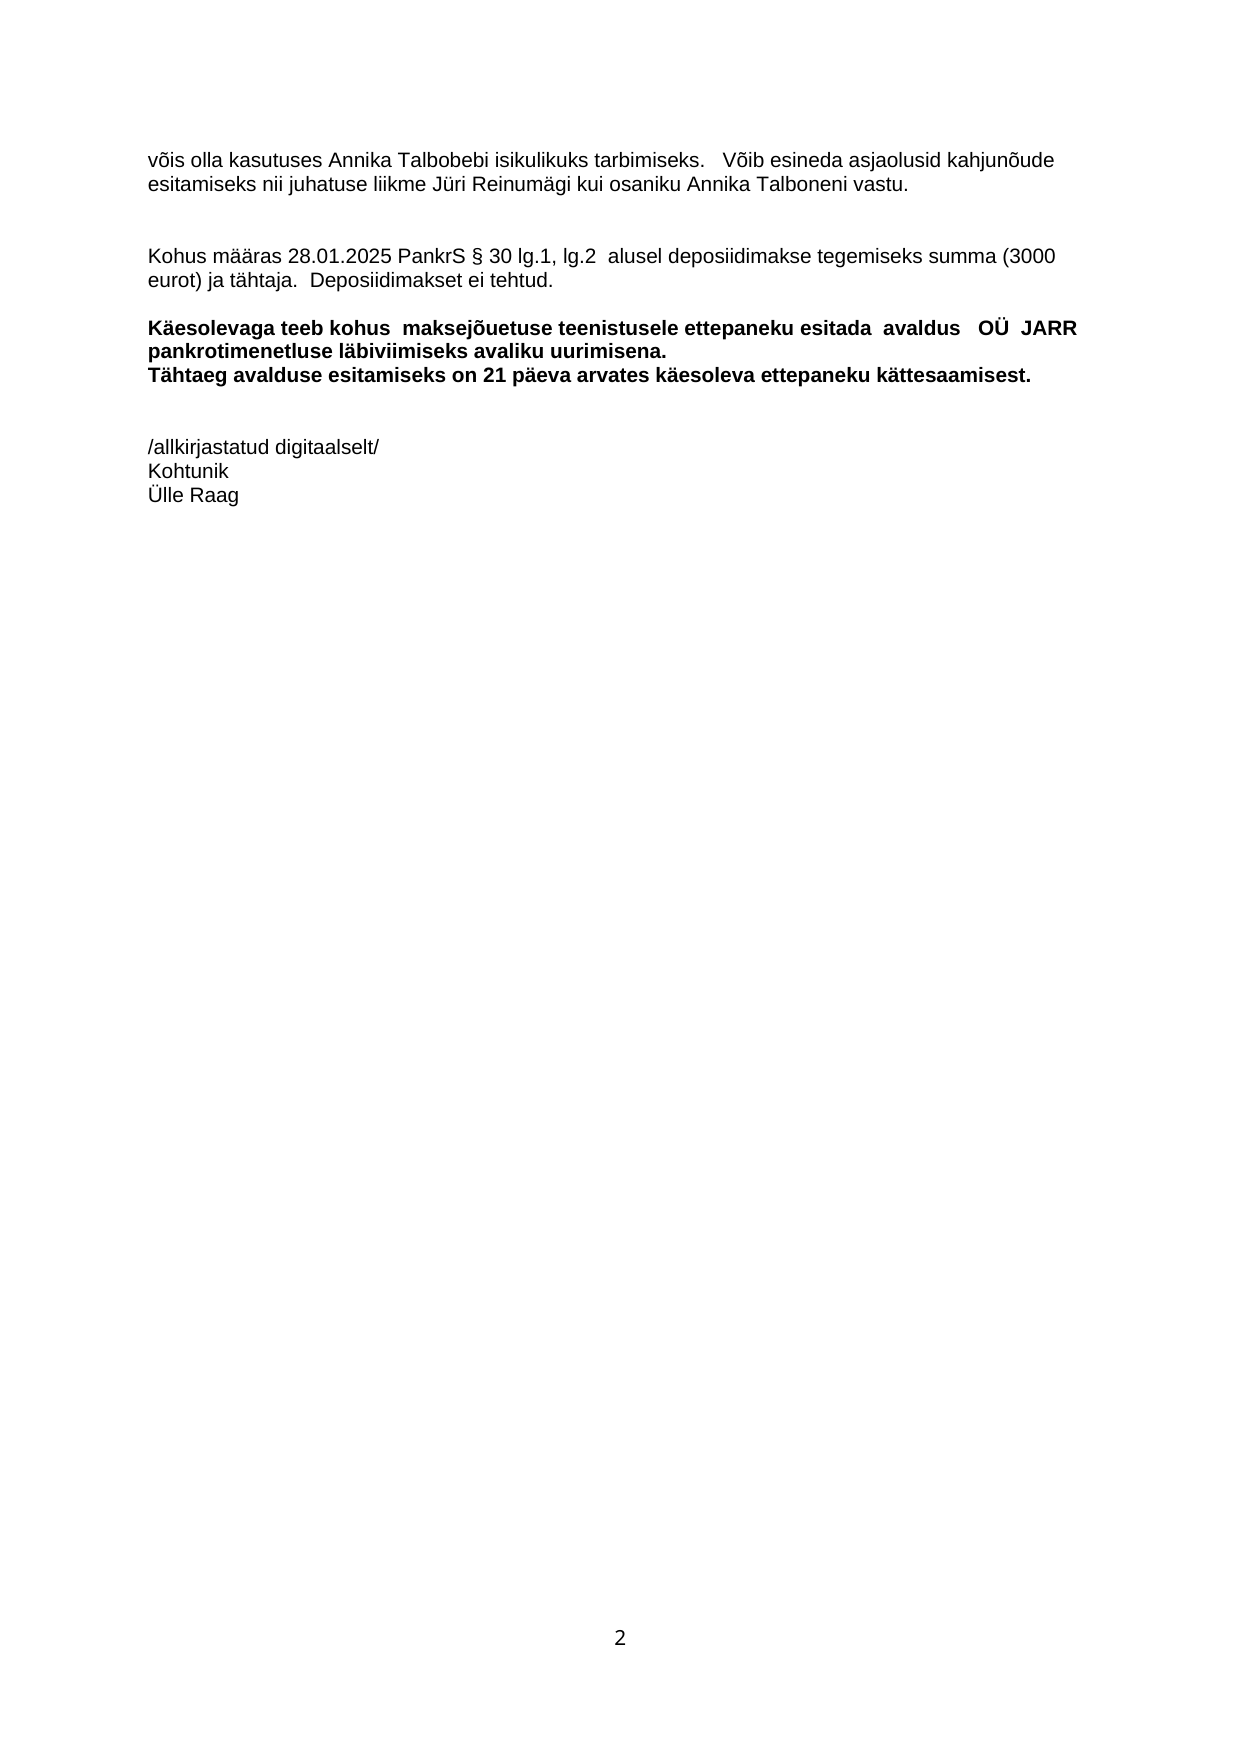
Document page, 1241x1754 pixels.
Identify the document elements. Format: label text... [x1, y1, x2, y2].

text Tähtaeg avalduse esitamiseks on 21 päeva arvates käesoleva ettepaneku kättesaamisest. [148, 363, 1092, 387]
text /allkirjastatud digitaalselt/ [148, 435, 1092, 459]
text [148, 148, 1092, 196]
text Kohus määras 28.01.2025 PankrS § 30 lg.1, lg.2 alusel deposiidimakse tegemiseks summa (3000 eurot) ja tähtaja. Deposiidimakset ei tehtud. [148, 243, 1092, 291]
text Kohtunik [148, 459, 1092, 483]
text Käesolevaga teeb kohus maksejõuetuse teenistusele ettepaneku esitada avaldus OÜ JARR pankrotimenetluse läbiviimiseks avaliku uurimisena. [148, 315, 1092, 363]
text Ülle Raag [148, 483, 1092, 507]
